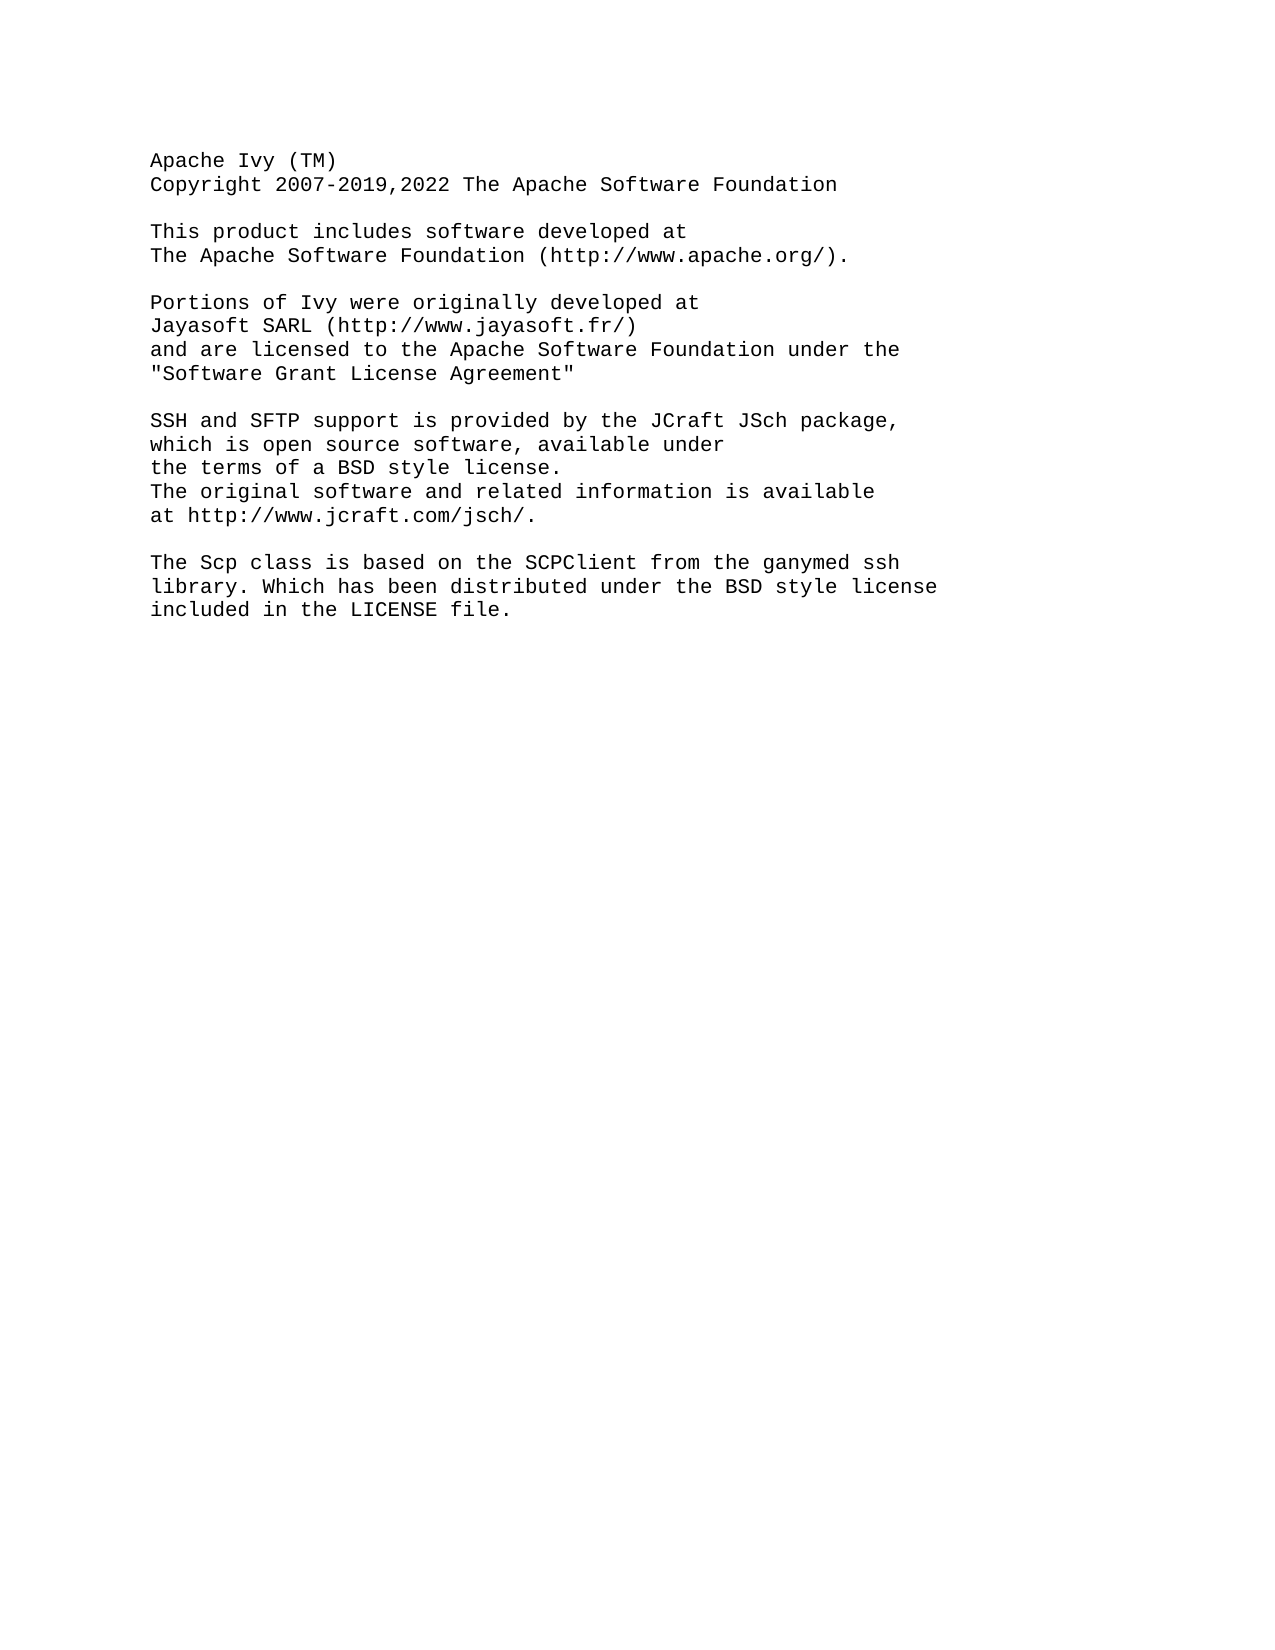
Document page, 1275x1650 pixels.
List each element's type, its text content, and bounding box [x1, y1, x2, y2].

text Jayasoft SARL (http://www.jayasoft.fr/) [150, 316, 1125, 339]
text included in the LICENSE file. [150, 599, 1125, 623]
text The original software and related information is available [150, 481, 1125, 505]
text This product includes software developed at [150, 221, 1125, 244]
text The Scp class is based on the SCPClient from the ganymed ssh [150, 552, 1125, 576]
text Portions of Ivy were originally developed at [150, 292, 1125, 316]
text Apache Ivy (TM) [150, 150, 1125, 174]
text the terms of a BSD style license. [150, 457, 1125, 481]
text which is open source software, available under [150, 434, 1125, 457]
text SSH and SFTP support is provided by the JCraft JSch package, [150, 410, 1125, 434]
text "Software Grant License Agreement" [150, 363, 1125, 386]
text The Apache Software Foundation (http://www.apache.org/). [150, 244, 1125, 268]
text Copyright 2007-2019,2022 The Apache Software Foundation [150, 174, 1125, 197]
text and are licensed to the Apache Software Foundation under the [150, 339, 1125, 363]
text at http://www.jcraft.com/jsch/. [150, 505, 1125, 528]
text library. Which has been distributed under the BSD style license [150, 576, 1125, 599]
